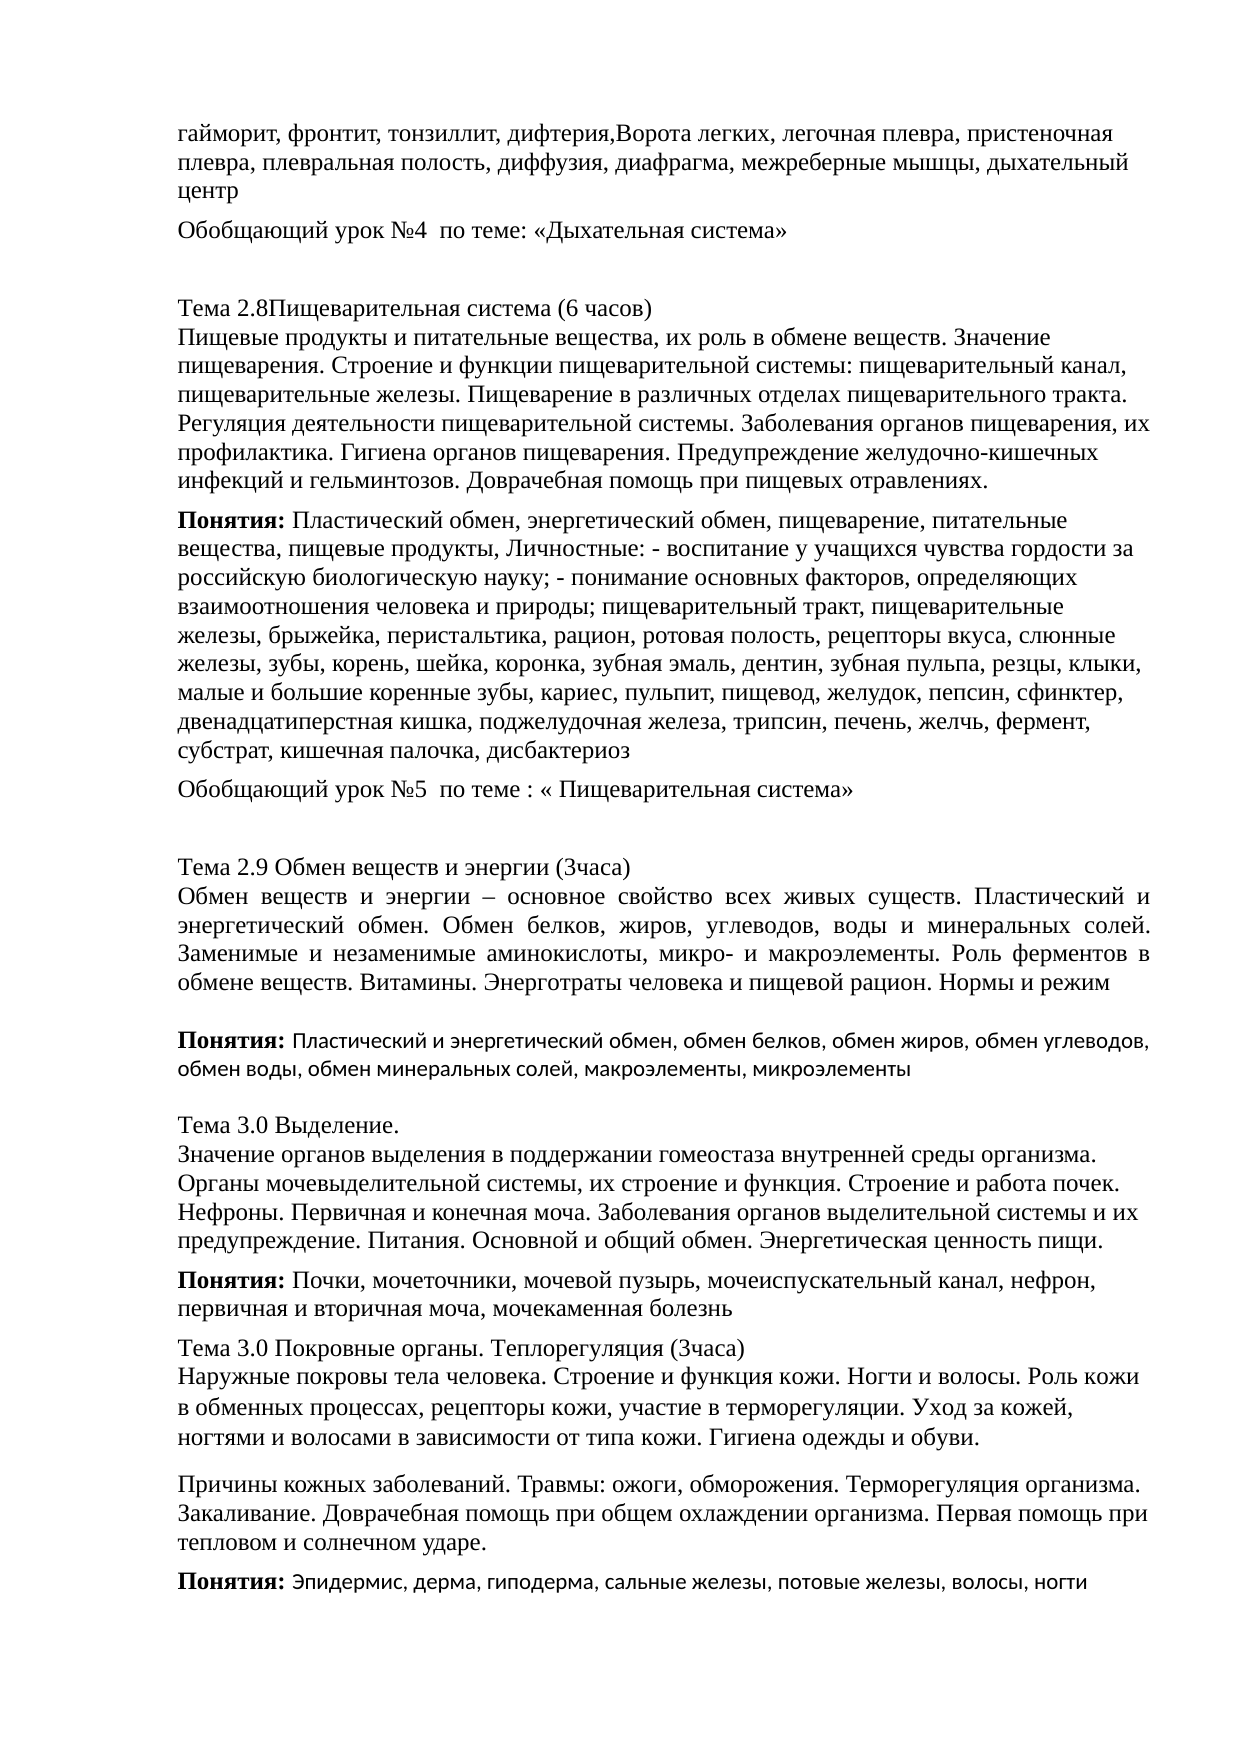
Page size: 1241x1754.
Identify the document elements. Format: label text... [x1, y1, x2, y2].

text Тема 2.8Пищеварительная система (6 часов) [177, 293, 1152, 322]
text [177, 118, 1152, 204]
text Понятия: Пластический и энергетический обмен, обмен белков, обмен жиров, обмен углеводов, обмен воды, обмен минеральных солей, макроэлементы, микроэлементы [177, 1025, 1152, 1082]
text Тема 2.9 Обмен веществ и энергии (3часа) [177, 852, 1152, 881]
text Пищевые продукты и питательные вещества, их роль в обмене веществ. Значение пищеварения. Строение и функции пищеварительной системы: пищеварительный канал, пищеварительные железы. Пищеварение в различных отделах пищеварительного тракта. Регуляция деятельности пищеварительной системы. Заболевания органов пищеварения, их профилактика. Гигиена органов пищеварения. Предупреждение желудочно-кишечных инфекций и гельминтозов. Доврачебная помощь при пищевых отравлениях. [177, 322, 1152, 494]
text Причины кожных заболеваний. Травмы: ожоги, обморожения. Терморегуляция организма. Закаливание. Доврачебная помощь при общем охлаждении организма. Первая помощь при тепловом и солнечном ударе. [177, 1469, 1152, 1556]
text Понятия: Эпидермис, дерма, гиподерма, сальные железы, потовые железы, волосы, ногти [177, 1566, 1152, 1595]
text Значение органов выделения в поддержании гомеостаза внутренней среды организма. Органы мочевыделительной системы, их строение и функция. Строение и работа почек. Нефроны. Первичная и конечная моча. Заболевания органов выделительной системы и их предупреждение. Питания. Основной и общий обмен. Энергетическая ценность пищи. [177, 1139, 1152, 1254]
text Обмен веществ и энергии – основное свойство всех живых существ. Пластический и энергетический обмен. Обмен белков, жиров, углеводов, воды и минеральных солей. Заменимые и незаменимые аминокислоты, микро- и макроэлементы. Роль ферментов в обмене веществ. Витамины. Энерготраты человека и пищевой рацион. Нормы и режим [177, 881, 1152, 996]
text Понятия: Пластический обмен, энергетический обмен, пищеварение, питательные вещества, пищевые продукты, Личностные: - воспитание у учащихся чувства гордости за российскую биологическую науку; - понимание основных факторов, определяющих взаимоотношения человека и природы; пищеварительный тракт, пищеварительные железы, брыжейка, перистальтика, рацион, ротовая полость, рецепторы вкуса, слюнные железы, зубы, корень, шейка, коронка, зубная эмаль, дентин, зубная пульпа, резцы, клыки, малые и большие коренные зубы, кариес, пульпит, пищевод, желудок, пепсин, сфинктер, двенадцатиперстная кишка, поджелудочная железа, трипсин, печень, желчь, фермент, субстрат, кишечная палочка, дисбактериоз [177, 505, 1152, 763]
text Обобщающий урок №5 по теме : « Пищеварительная система» [177, 774, 1152, 803]
text Наружные покровы тела человека. Строение и функция кожи. Ногти и волосы. Роль кожи в обменных процессах, рецепторы кожи, участие в терморегуляции. Уход за кожей, ногтями и волосами в зависимости от типа кожи. Гигиена одежды и обуви. [177, 1361, 1152, 1451]
text Тема 3.0 Покровные органы. Теплорегуляция (3часа) [177, 1333, 1152, 1361]
text Тема 3.0 Выделение. [177, 1111, 1152, 1139]
text Понятия: Почки, мочеточники, мочевой пузырь, мочеиспускательный канал, нефрон, первичная и вторичная моча, мочекаменная болезнь [177, 1265, 1152, 1322]
text Обобщающий урок №4 по теме: «Дыхательная система» [177, 215, 1152, 243]
